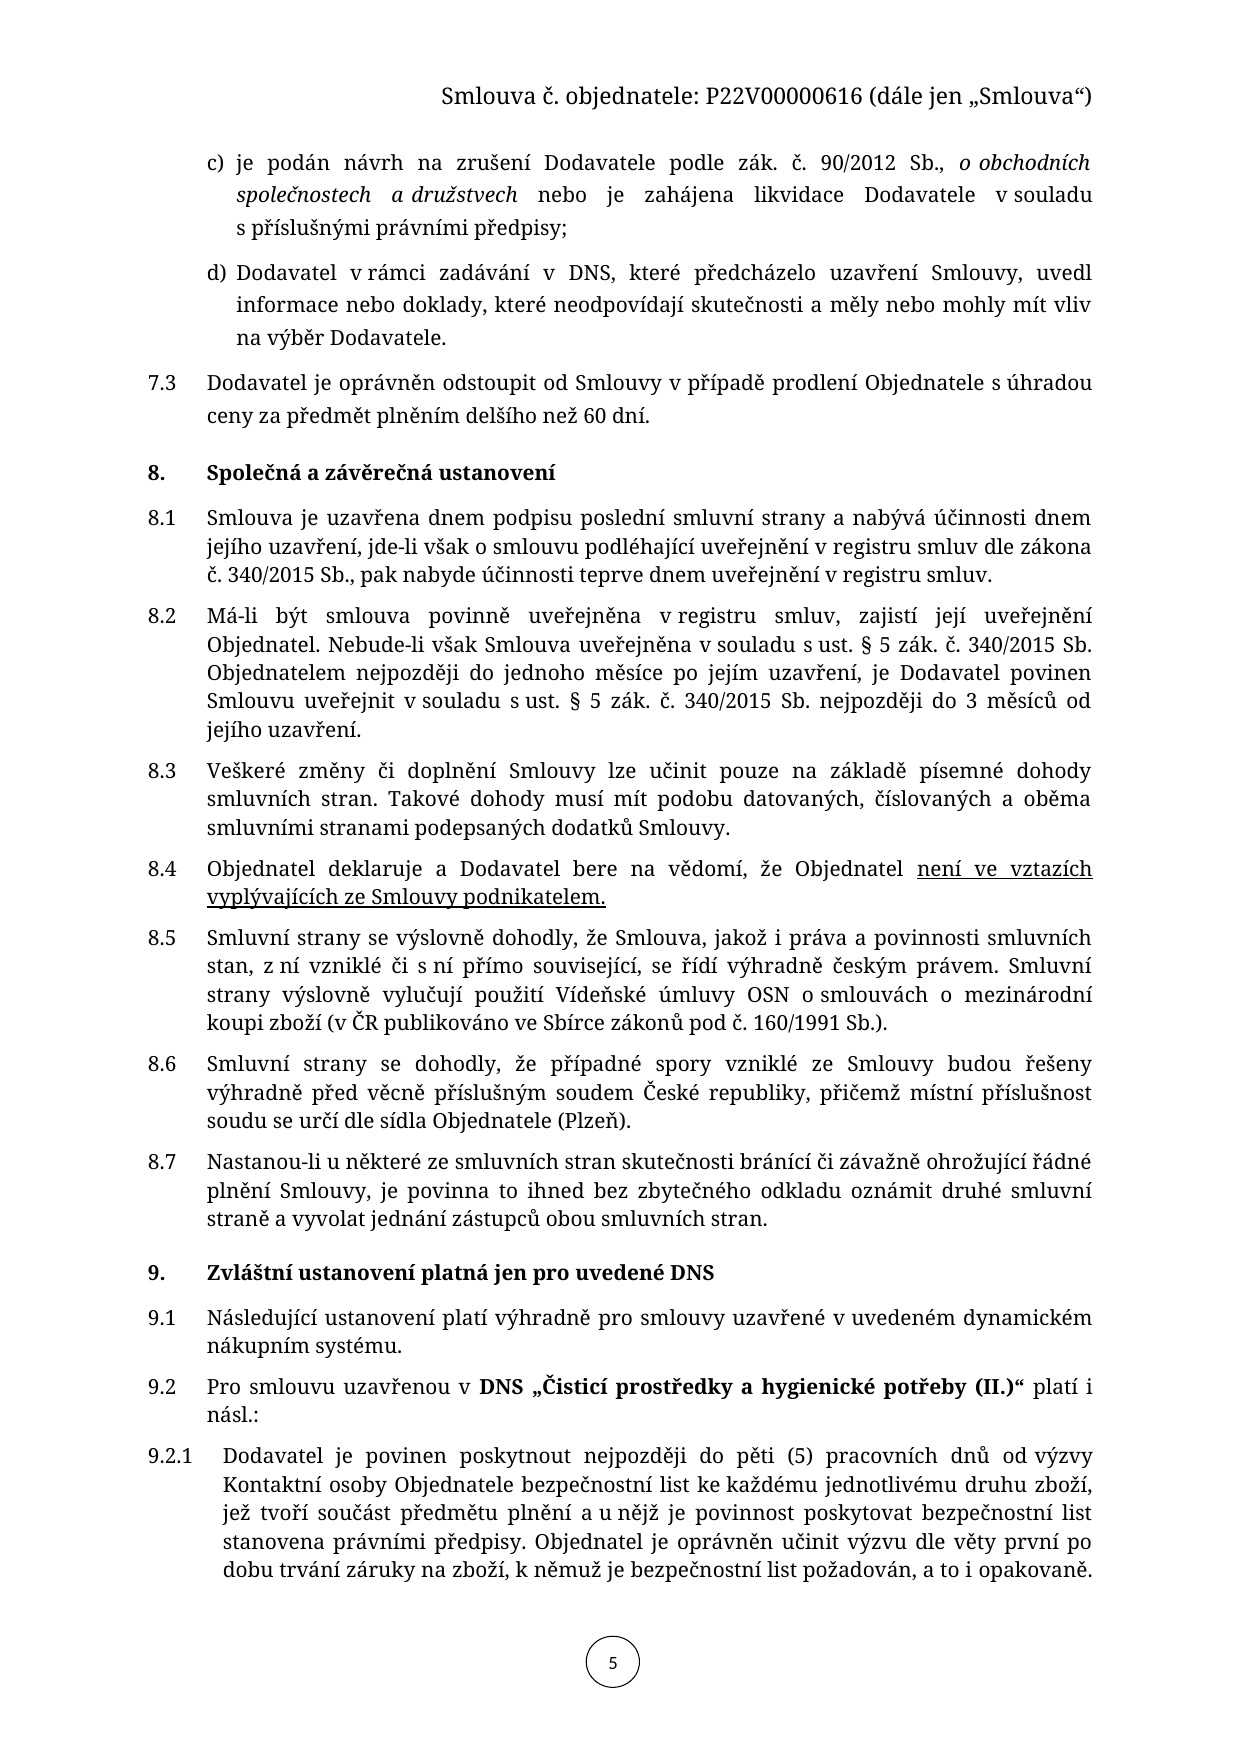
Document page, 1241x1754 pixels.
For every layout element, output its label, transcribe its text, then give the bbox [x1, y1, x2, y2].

list Má-li být smlouva povinně uveřejněna v registru smluv, zajistí její uveřejnění Objednatel. Nebude-li však Smlouva uveřejněna v souladu s ust. § 5 zák. č. 340/2015 Sb. Objednatelem nejpozději do jednoho měsíce po jejím uzavření, je Dodavatel povinen Smlouvu uveřejnit v souladu s ust. § 5 zák. č. 340/2015 Sb. nejpozději do 3 měsíců od jejího uzavření. [148, 601, 1093, 743]
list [148, 1441, 1093, 1584]
list Pro smlouvu uzavřenou v DNS „Čisticí prostředky a hygienické potřeby (II.)“ platí i násl.: [148, 1372, 1093, 1429]
list Dodavatel je oprávněn odstoupit od Smlouvy v případě prodlení Objednatele s úhradou ceny za předmět plněním delšího než 60 dní. [148, 368, 1093, 429]
list Smluvní strany se dohodly, že případné spory vzniklé ze Smlouvy budou řešeny výhradně před věcně příslušným soudem České republiky, přičemž místní příslušnost soudu se určí dle sídla Objednatele (Plzeň). [148, 1049, 1093, 1135]
list Smluvní strany se výslovně dohodly, že Smlouva, jakož i práva a povinnosti smluvních stan, z ní vzniklé či s ní přímo související, se řídí výhradně českým právem. Smluvní strany výslovně vylučují použití Vídeňské úmluvy OSN o smlouvách o mezinárodní koupi zboží (v ČR publikováno ve Sbírce zákonů pod č. 160/1991 Sb.). [148, 923, 1093, 1037]
list Společná a závěrečná ustanovení [148, 458, 1093, 487]
list Dodavatel v rámci zadávání v DNS, které předcházelo uzavření Smlouvy, uvedl informace nebo doklady, které neodpovídají skutečnosti a měly nebo mohly mít vliv na výběr Dodavatele. [207, 258, 1093, 352]
list Zvláštní ustanovení platná jen pro uvedené DNS [148, 1258, 1093, 1286]
list Nastanou-li u některé ze smluvních stran skutečnosti bránící či závažně ohrožující řádné plnění Smlouvy, je povinna to ihned bez zbytečného odkladu oznámit druhé smluvní straně a vyvolat jednání zástupců obou smluvních stran. [148, 1147, 1093, 1233]
list Smlouva je uzavřena dnem podpisu poslední smluvní strany a nabývá účinnosti dnem jejího uzavření, jde-li však o smlouvu podléhající uveřejnění v registru smluv dle zákona č. 340/2015 Sb., pak nabyde účinnosti teprve dnem uveřejnění v registru smluv. [148, 503, 1093, 589]
list je podán návrh na zrušení Dodavatele podle zák. č. 90/2012 Sb., o obchodních společnostech a družstvech nebo je zahájena likvidace Dodavatele v souladu s příslušnými právními předpisy; [207, 148, 1093, 241]
list Objednatel deklaruje a Dodavatel bere na vědomí, že Objednatel není ve vztazích vyplývajících ze Smlouvy podnikatelem. [148, 854, 1093, 911]
list Následující ustanovení platí výhradně pro smlouvy uzavřené v uvedeném dynamickém nákupním systému. [148, 1303, 1093, 1359]
list Veškeré změny či doplnění Smlouvy lze učinit pouze na základě písemné dohody smluvních stran. Takové dohody musí mít podobu datovaných, číslovaných a oběma smluvními stranami podepsaných dodatků Smlouvy. [148, 756, 1093, 841]
